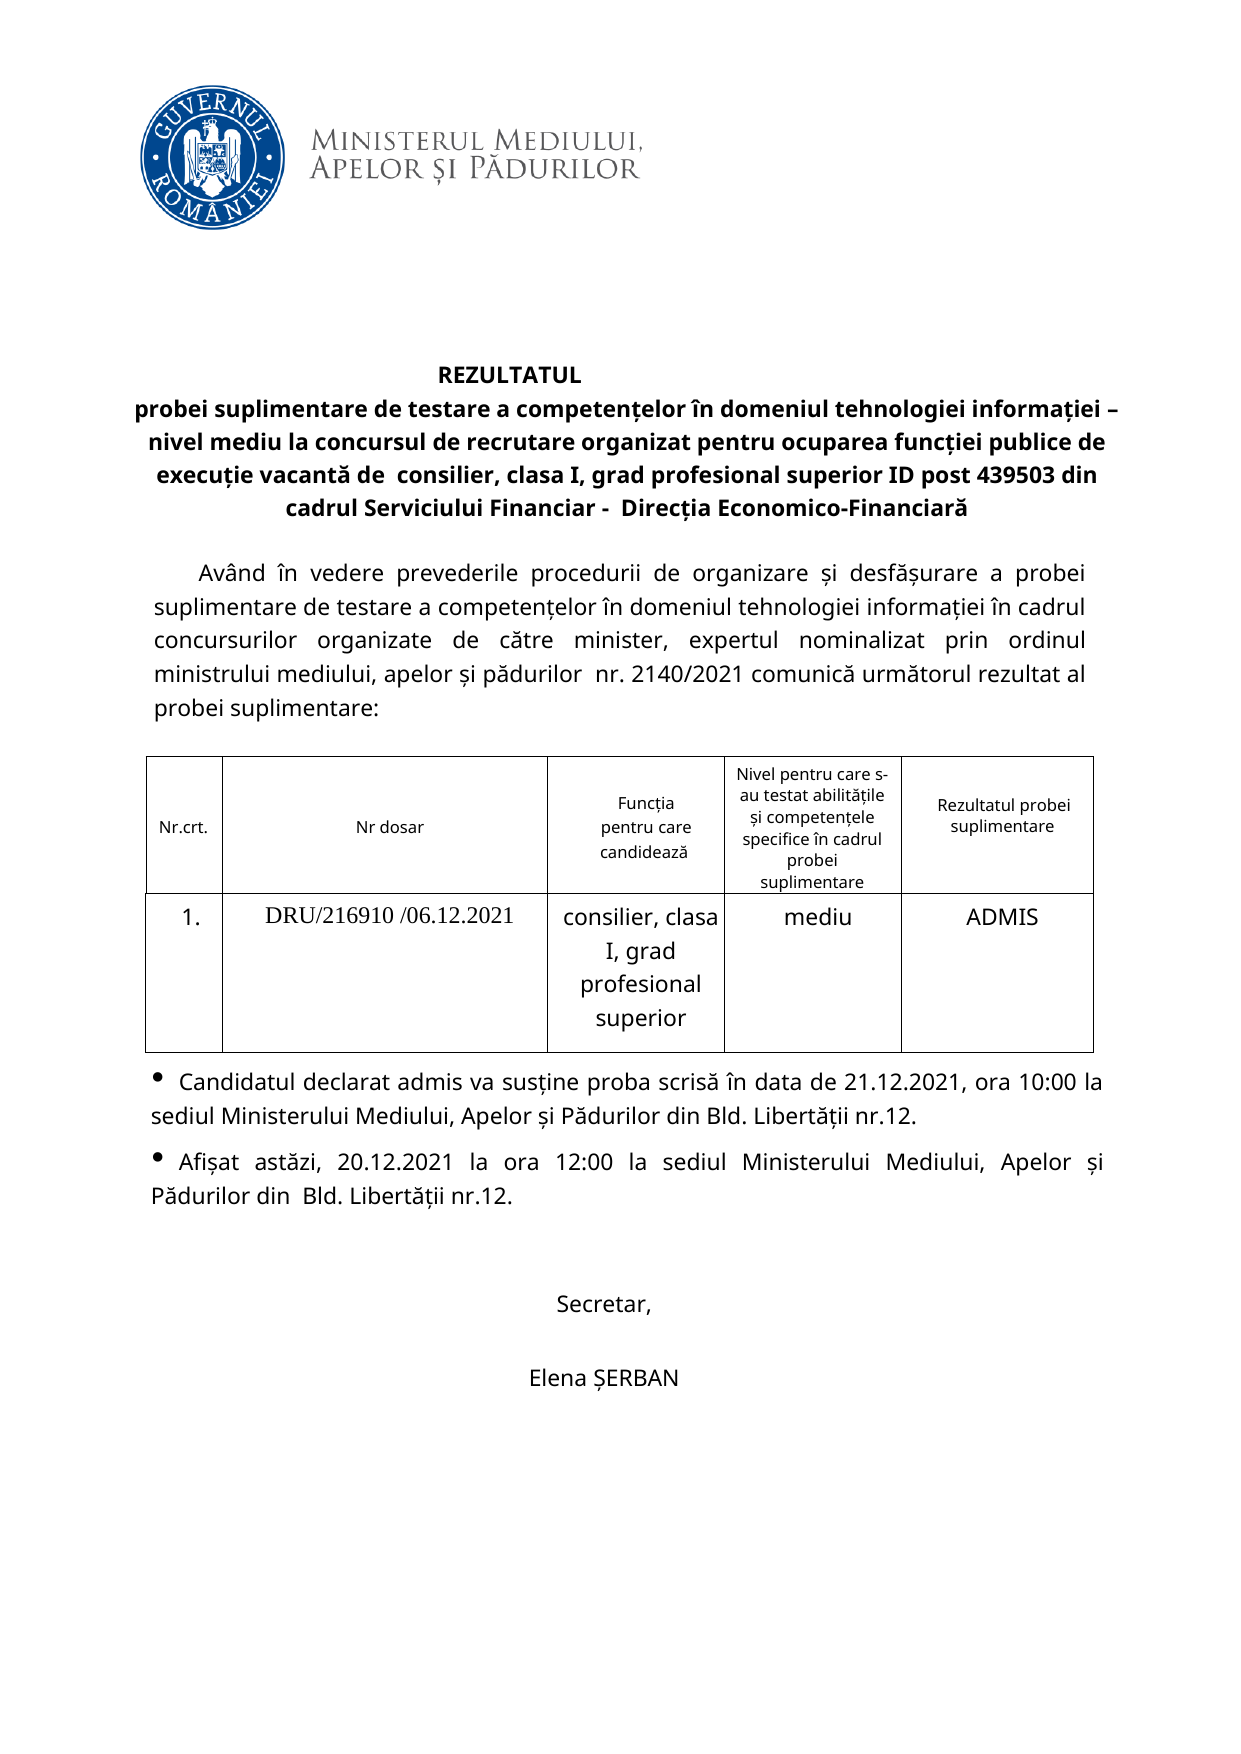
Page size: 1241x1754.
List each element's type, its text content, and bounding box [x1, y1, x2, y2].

table_cell DRU/216910 /06.12.2021 [223, 894, 547, 1052]
list Candidatul declarat admis va susține proba scrisă în data de 21.12.2021, ora 10:00 la sediul Ministerului Mediului, Apelor și Pădurilor din Bld. Libertății nr.12. [151, 1053, 1105, 1131]
table_header Nr dosar [223, 757, 547, 893]
text REZULTATUL [116, 359, 1137, 391]
table_cell ADMIS [902, 894, 1093, 1052]
text Elena ȘERBAN [103, 1362, 1105, 1393]
table_header Nr.crt. [147, 757, 222, 893]
table_header Rezultatul probei suplimentare [902, 757, 1093, 893]
table_cell consilier, clasa I, grad profesional superior [548, 894, 724, 1052]
table_header Funcția pentru care candidează [548, 757, 724, 893]
table_cell 1. [146, 894, 222, 1052]
table_cell mediu [725, 894, 901, 1052]
text probei suplimentare de testare a competențelor în domeniul tehnologiei informației – nivel mediu la concursul de recrutare organizat pentru ocuparea funcției publice de execuție vacantă de consilier, clasa I, grad profesional superior ID post 439503 din cadrul Serviciului Financiar - Direcția Economico-Financiară [116, 393, 1137, 523]
text Având în vedere prevederile procedurii de organizare și desfășurare a probei suplimentare de testare a competențelor în domeniul tehnologiei informației în cadrul concursurilor organizate de către minister, expertul nominalizat prin ordinul ministrului mediului, apelor și pădurilor nr. 2140/2021 comunică următorul rezultat al probei suplimentare: [114, 557, 1087, 723]
table_header Nivel pentru care s-au testat abilitățile și competențele specifice în cadrul probei suplimentare [725, 757, 901, 893]
picture [137, 82, 668, 230]
text Secretar, [103, 1288, 1105, 1319]
list Afișat astăzi, 20.12.2021 la ora 12:00 la sediul Ministerului Mediului, Apelor și Pădurilor din Bld. Libertății nr.12. [151, 1133, 1105, 1211]
